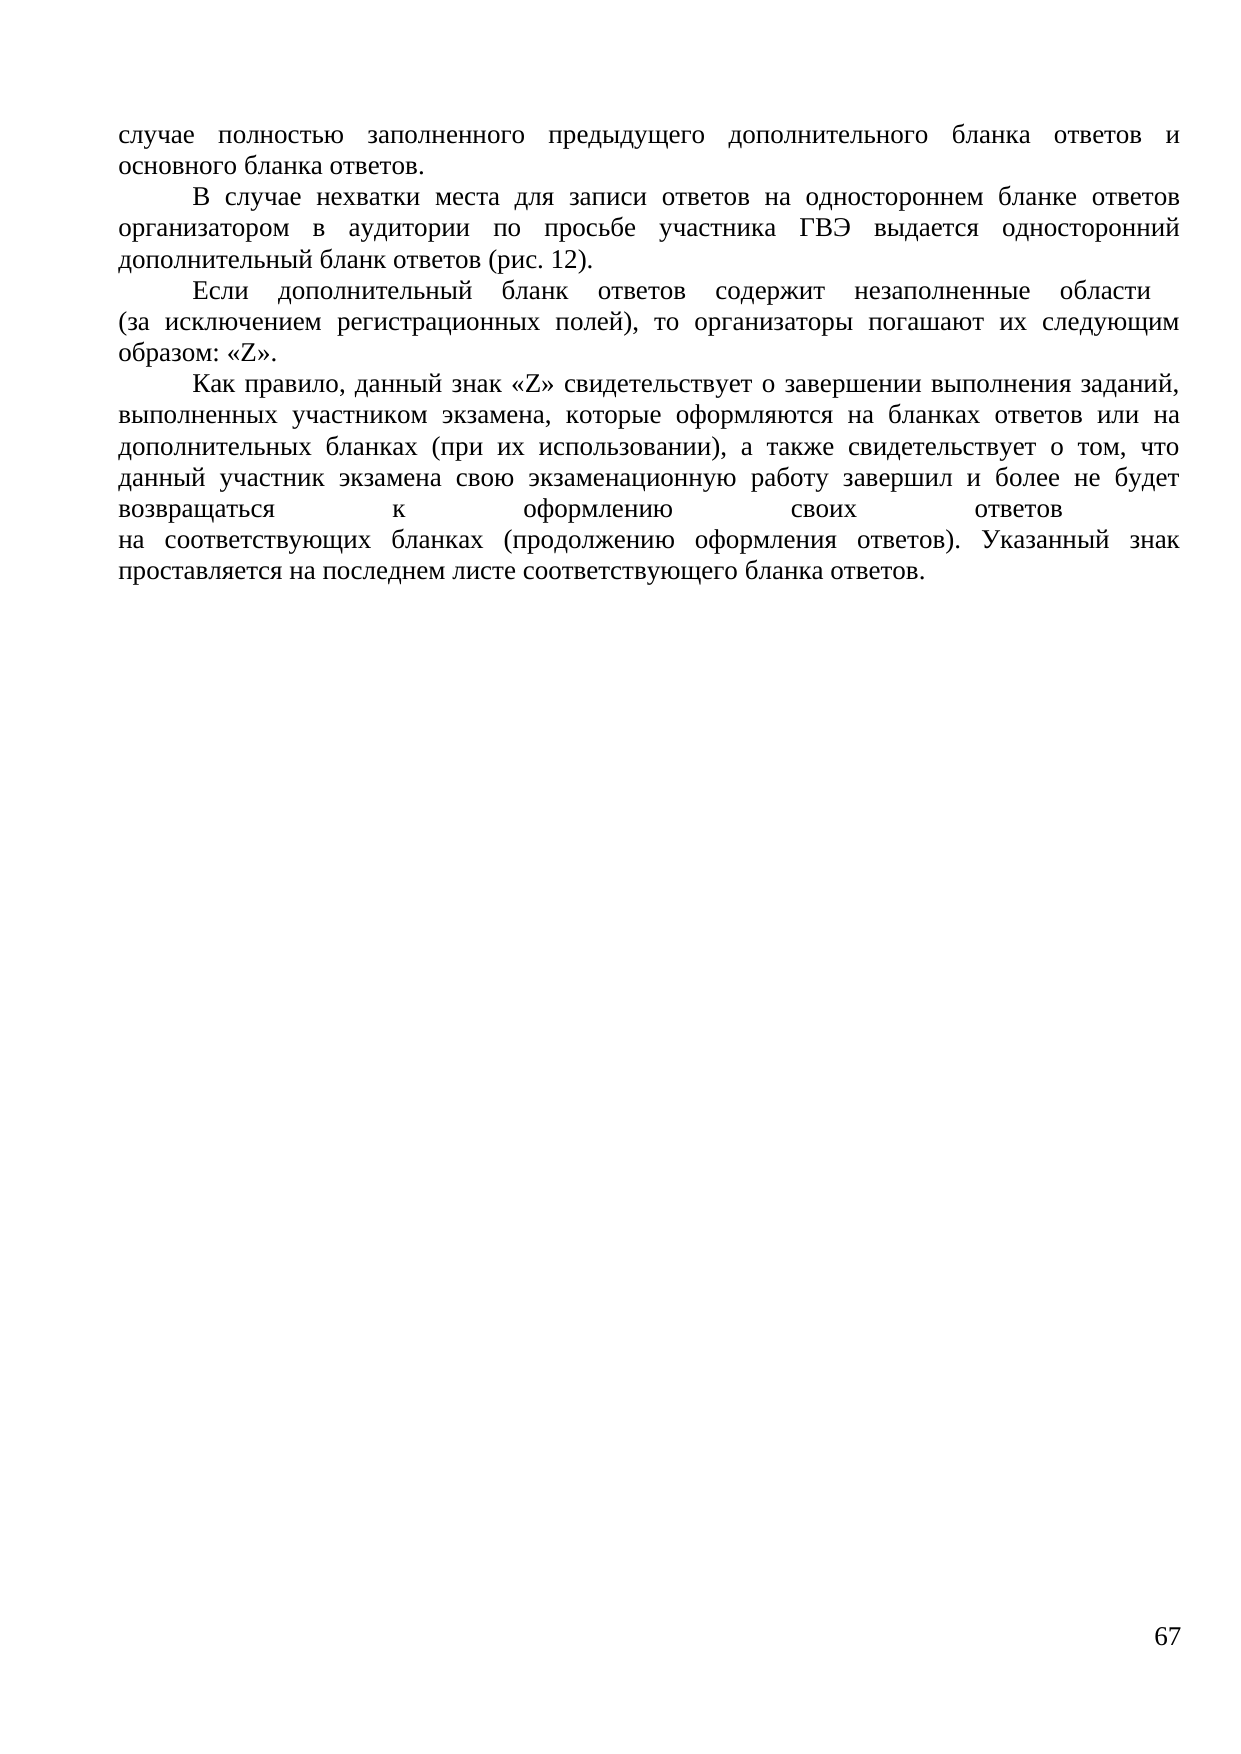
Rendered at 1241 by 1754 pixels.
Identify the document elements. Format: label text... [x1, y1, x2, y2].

text Если дополнительный бланк ответов содержит незаполненные области (за исключением регистрационных полей), то организаторы погашают их следующим образом: «Z». [118, 274, 1181, 367]
text Как правило, данный знак «Z» свидетельствует о завершении выполнения заданий, выполненных участником экзамена, которые оформляются на бланках ответов или на дополнительных бланках (при их использовании), а также свидетельствует о том, что данный участник экзамена свою экзаменационную работу завершил и более не будет возвращаться к оформлению своих ответов на соответствующих бланках (продолжению оформления ответов). Указанный знак проставляется на последнем листе соответствующего бланка ответов. [118, 367, 1181, 585]
text В случае нехватки места для записи ответов на одностороннем бланке ответов организатором в аудитории по просьбе участника ГВЭ выдается односторонний дополнительный бланк ответов (рис. 12). [118, 180, 1181, 274]
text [118, 118, 1181, 180]
